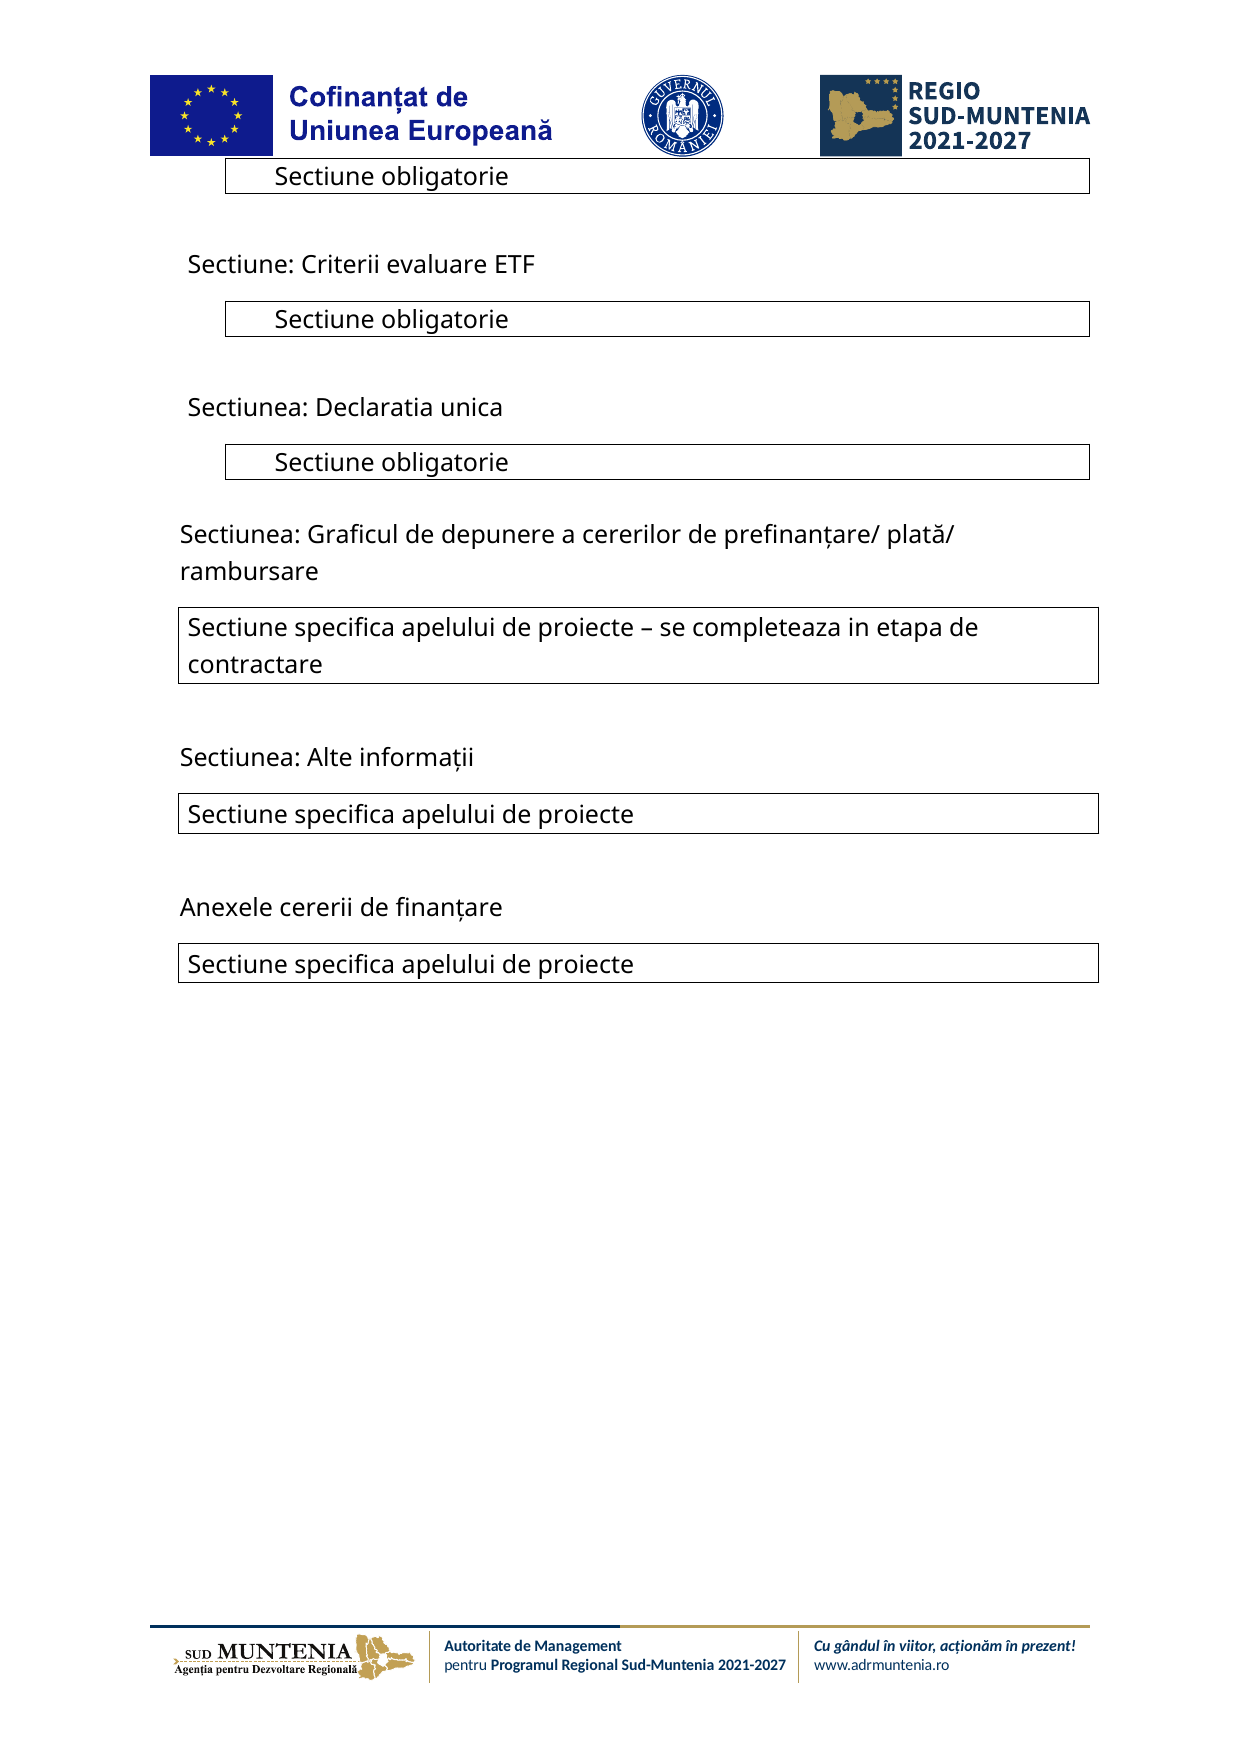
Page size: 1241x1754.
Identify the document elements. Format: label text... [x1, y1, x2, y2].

table_header Sectiune obligatorie [226, 159, 1089, 193]
text Sectiune specifica apelului de proiecte [179, 944, 1098, 982]
list Sectiunea: Alte informații [179, 740, 1090, 774]
list Anexele cererii de finanțare [179, 890, 1090, 924]
table_header Sectiune obligatorie [226, 445, 1089, 479]
text Sectiune: Criterii evaluare ETF [187, 247, 1090, 281]
text Sectiunea: Declaratia unica [187, 390, 1090, 424]
text Sectiune specifica apelului de proiecte – se completeaza in etapa de contractare [179, 608, 1098, 683]
text Sectiune specifica apelului de proiecte [179, 794, 1098, 833]
table_header Sectiune obligatorie [226, 302, 1089, 336]
list Sectiunea: Graficul de depunere a cererilor de prefinanțare/ plată/ rambursare [179, 516, 1090, 587]
